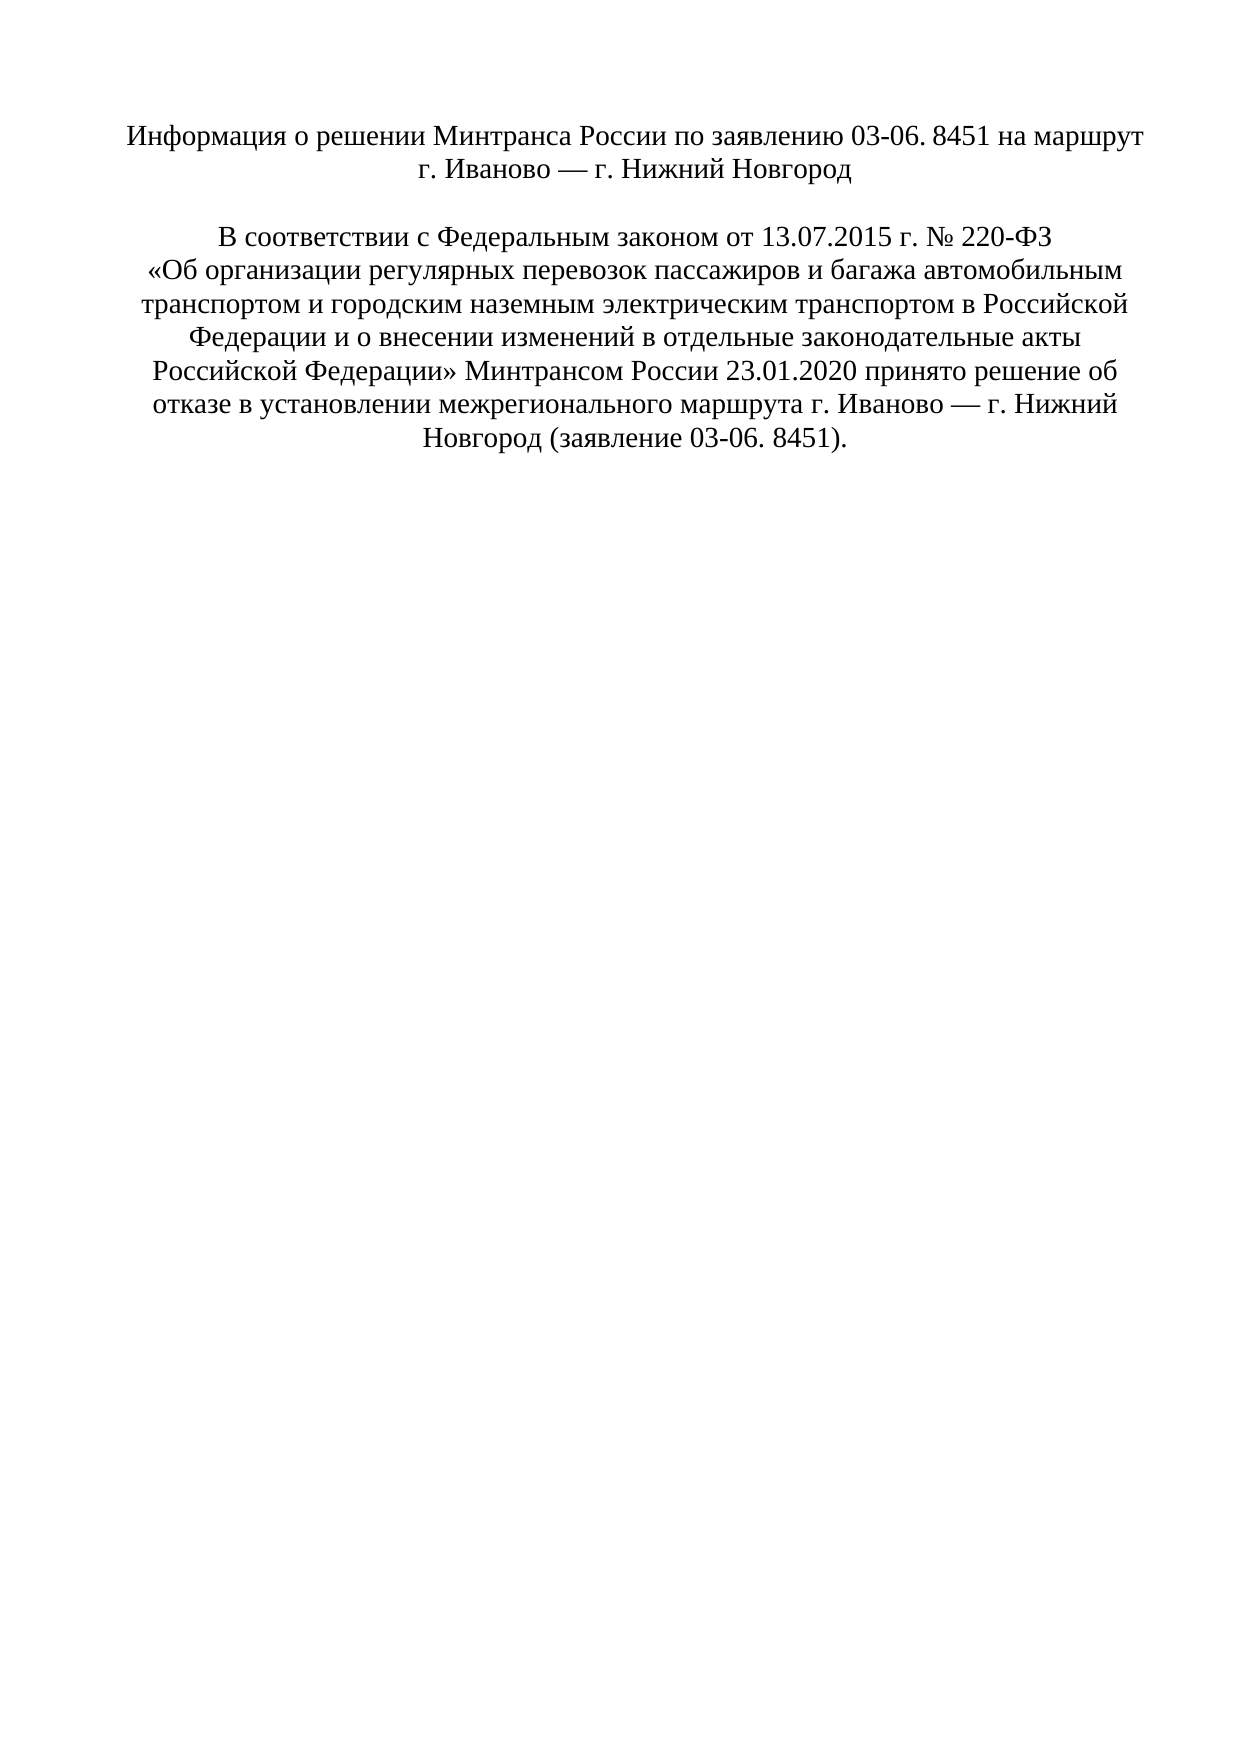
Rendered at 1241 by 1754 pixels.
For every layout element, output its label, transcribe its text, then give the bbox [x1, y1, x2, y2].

text Информация о решении Минтранса России по заявлению 03-06. 8451 на маршрут г. Иваново — г. Нижний Новгород [118, 118, 1152, 185]
text В соответствии с Федеральным законом от 13.07.2015 г. № 220-ФЗ «Об организации регулярных перевозок пассажиров и багажа автомобильным транспортом и городским наземным электрическим транспортом в Российской Федерации и о внесении изменений в отдельные законодательные акты Российской Федерации» Минтрансом России 23.01.2020 принято решение об отказе в установлении межрегионального маршрута г. Иваново — г. Нижний Новгород (заявление 03-06. 8451). [118, 219, 1152, 453]
